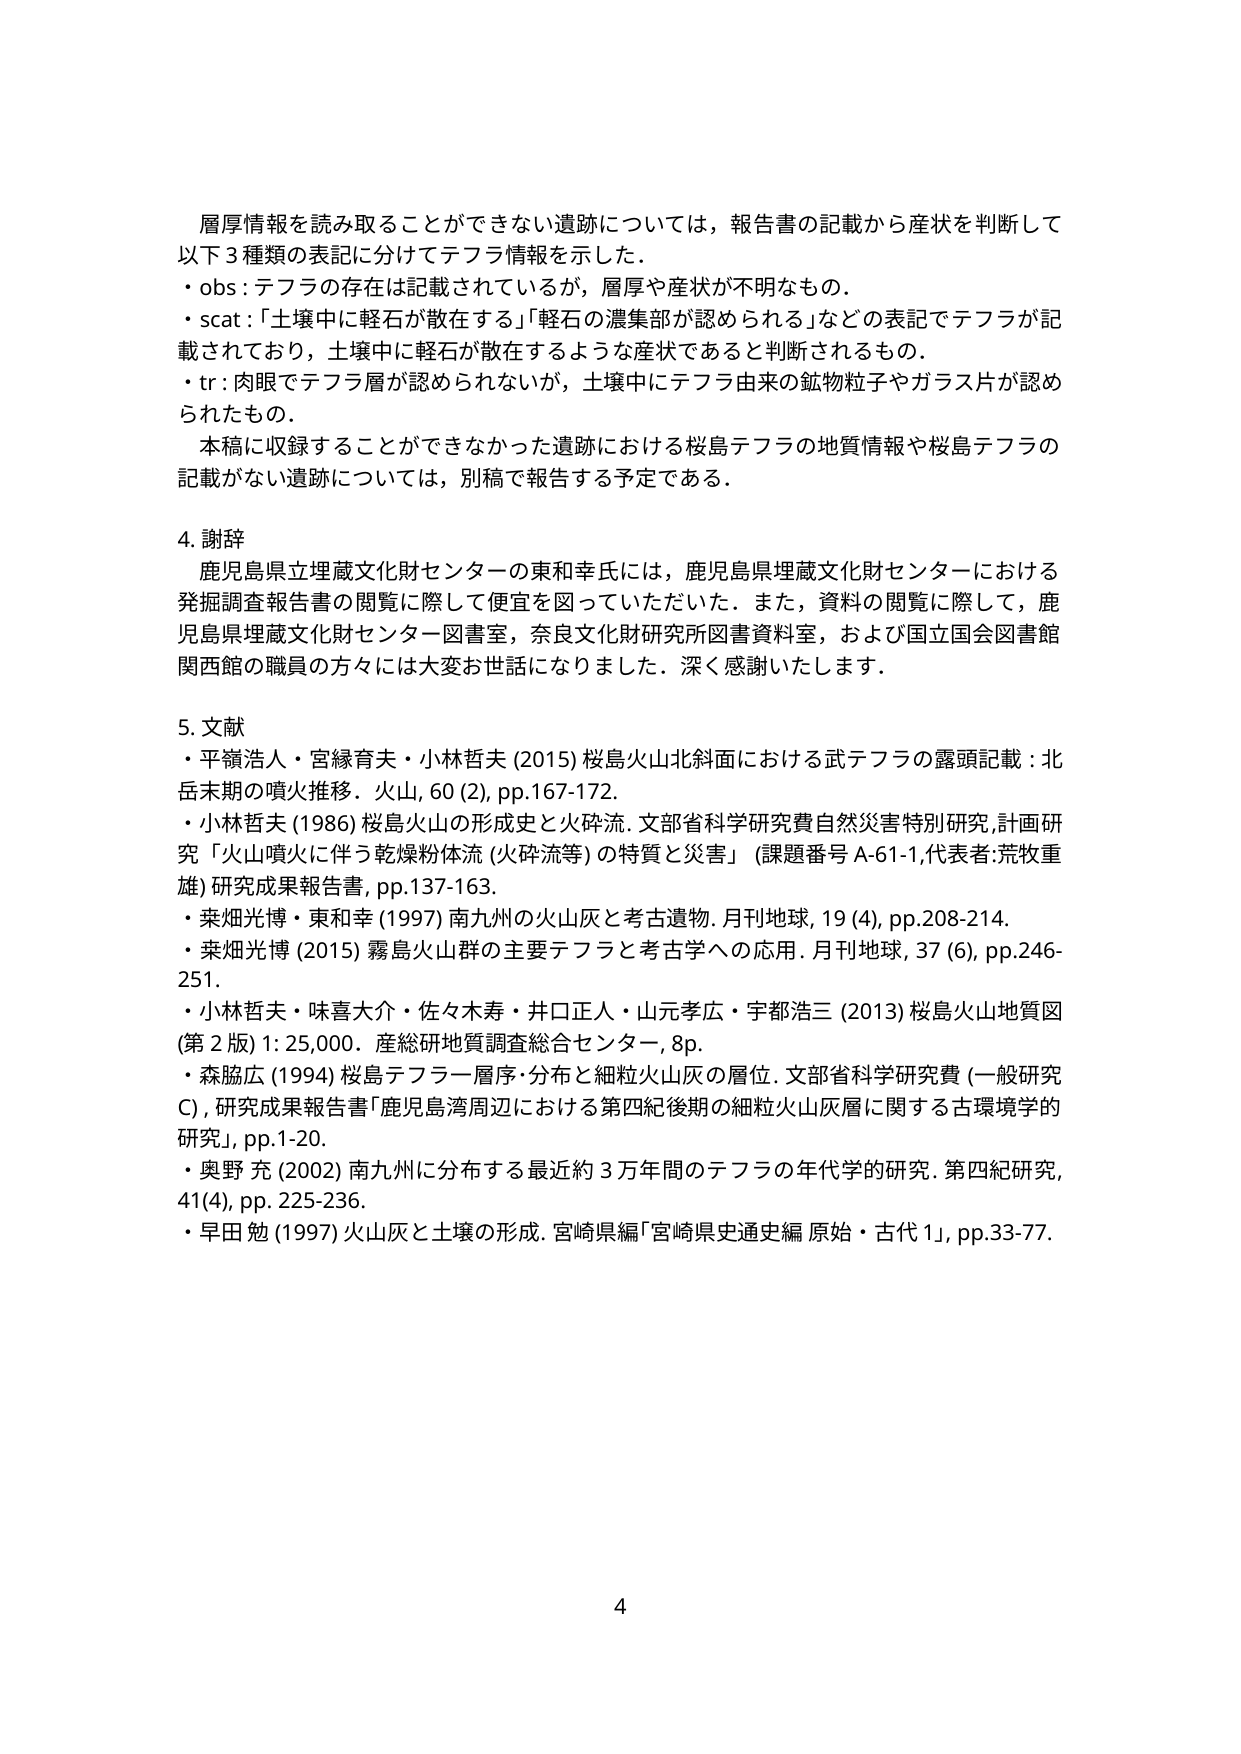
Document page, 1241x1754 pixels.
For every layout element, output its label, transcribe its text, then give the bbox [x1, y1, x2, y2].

text 4. 謝辞 [177, 522, 1063, 554]
text ・平嶺浩人・宮縁育夫・小林哲夫 (2015) 桜島火山北斜面における武テフラの露頭記載 : 北岳末期の噴火推移．火山, 60 (2), pp.167-172. [177, 742, 1063, 806]
text 本稿に収録することができなかった遺跡における桜島テフラの地質情報や桜島テフラの記載がない遺跡については，別稿で報告する予定である． [177, 429, 1063, 492]
text ・小林哲夫・味喜大介・佐々木寿・井口正人・山元孝広・宇都浩三 (2013) 桜島火山地質図 (第2版) 1: 25,000．産総研地質調査総合センター, 8p. [177, 994, 1063, 1058]
text 5. 文献 [177, 710, 1063, 742]
text 層厚情報を読み取ることができない遺跡については，報告書の記載から産状を判断して以下3種類の表記に分けてテフラ情報を示した． [177, 207, 1063, 270]
text ・tr : 肉眼でテフラ層が認められないが，土壌中にテフラ由来の鉱物粒子やガラス片が認められたもの． [177, 365, 1063, 429]
text ・奥野 充 (2002) 南九州に分布する最近約3万年間のテフラの年代学的研究. 第四紀研究, 41(4), pp. 225-236. [177, 1153, 1063, 1214]
text ・obs : テフラの存在は記載されているが，層厚や産状が不明なもの． [177, 270, 1063, 302]
text ・桒畑光博 (2015) 霧島火山群の主要テフラと考古学への応用. 月刊地球, 37 (6), pp.246-251. [177, 933, 1063, 994]
text ・桒畑光博・東和幸 (1997) 南九州の火山灰と考古遺物. 月刊地球, 19 (4), pp.208-214. [177, 901, 1063, 933]
text ・早田 勉 (1997) 火山灰と土壌の形成. 宮崎県編｢宮崎県史通史編 原始・古代1｣, pp.33-77. [177, 1214, 1063, 1246]
text 鹿児島県立埋蔵文化財センターの東和幸氏には，鹿児島県埋蔵文化財センターにおける発掘調査報告書の閲覧に際して便宜を図っていただいた．また，資料の閲覧に際して，鹿児島県埋蔵文化財センター図書室，奈良文化財研究所図書資料室，および国立国会図書館関西館の職員の方々には大変お世話になりました．深く感謝いたします． [177, 554, 1063, 680]
text ・scat : ｢土壌中に軽石が散在する｣｢軽石の濃集部が認められる｣などの表記でテフラが記載されており，土壌中に軽石が散在するような産状であると判断されるもの． [177, 302, 1063, 365]
text ・小林哲夫 (1986) 桜島火山の形成史と火砕流. 文部省科学研究費自然災害特別研究,計画研究「火山噴火に伴う乾燥粉体流 (火砕流等) の特質と災害」 (課題番号A-61-1,代表者:荒牧重雄) 研究成果報告書, pp.137-163. [177, 806, 1063, 901]
text ・森脇広 (1994) 桜島テフラ一層序･分布と細粒火山灰の層位. 文部省科学研究費 (一般研究C) , 研究成果報告書｢鹿児島湾周辺における第四紀後期の細粒火山灰層に関する古環境学的研究｣, pp.1-20. [177, 1058, 1063, 1153]
